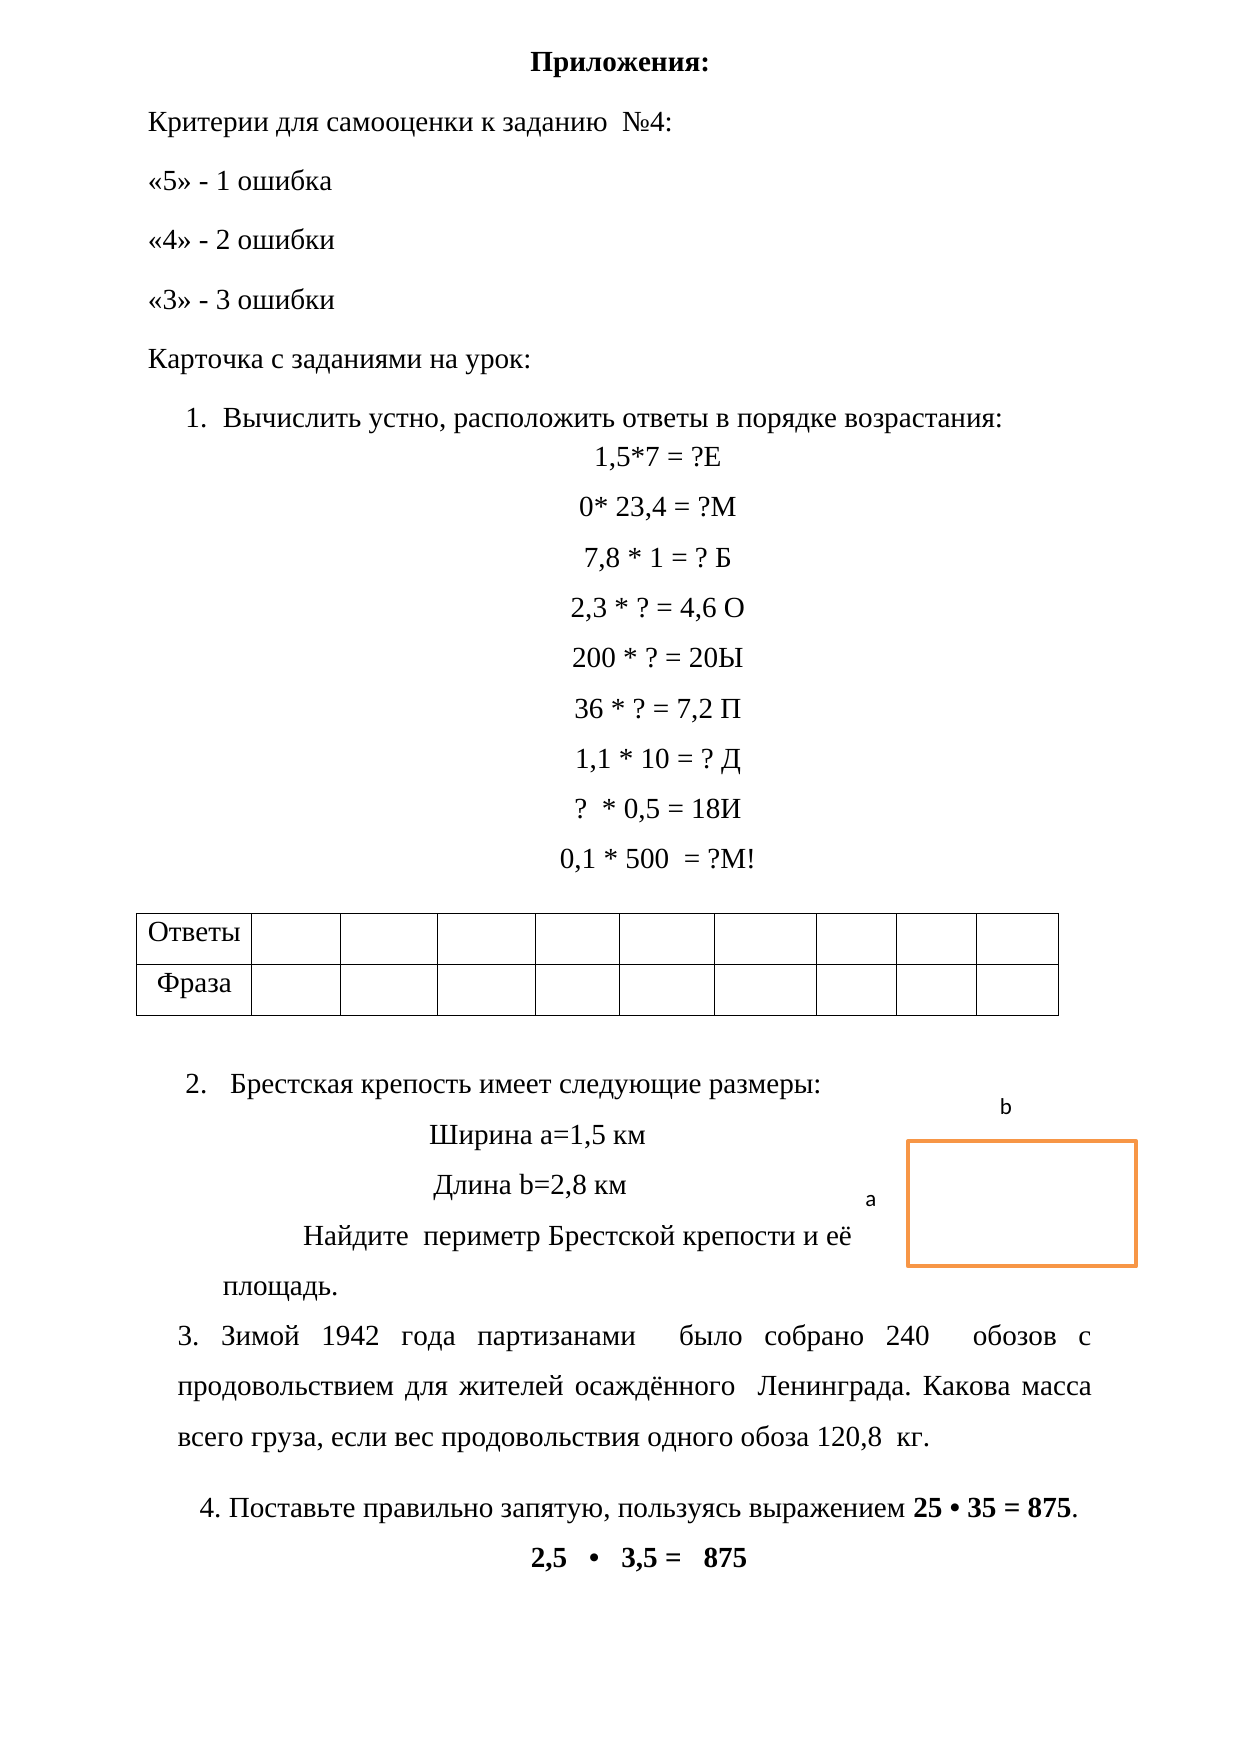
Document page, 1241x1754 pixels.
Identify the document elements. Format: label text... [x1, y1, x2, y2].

text Критерии для самооценки к заданию №4: [148, 104, 1092, 137]
table_header [715, 914, 816, 964]
text 2,5 • 3,5 = 875 [185, 1540, 1092, 1574]
table_header [817, 914, 896, 964]
table_cell [817, 965, 896, 1015]
text «4» - 2 ошибки [148, 222, 1092, 256]
list ? * 0,5 = 18И [223, 791, 1092, 825]
text Ширина а=1,5 км [185, 1117, 1092, 1151]
table_cell [977, 965, 1058, 1015]
table_header [977, 914, 1058, 964]
list 7,8 * 1 = ? Б [223, 540, 1092, 573]
table_cell [341, 965, 437, 1015]
text 4. Поставьте правильно запятую, пользуясь выражением 25 • 35 = 875. [185, 1490, 1092, 1523]
list 36 * ? = 7,2 П [223, 691, 1092, 724]
list 0,1 * 500 = ?М! [223, 842, 1092, 875]
list 2,3 * ? = 4,6 О [223, 590, 1092, 624]
table_cell [897, 965, 976, 1015]
list 200 * ? = 20Ы [223, 640, 1092, 674]
table_header [620, 914, 714, 964]
text Карточка с заданиями на урок: [148, 341, 1092, 375]
table_header [341, 914, 437, 964]
text «5» - 1 ошибка [148, 163, 1092, 197]
list Брестская крепость имеет следующие размеры: [185, 1067, 1092, 1100]
list Найдите периметр Брестской крепости и её площадь. [223, 1218, 1092, 1301]
table_cell Фраза [137, 965, 251, 1015]
table_cell [536, 965, 619, 1015]
table_header [897, 914, 976, 964]
table_cell [252, 965, 340, 1015]
list 1,1 * 10 = ? Д [223, 741, 1092, 774]
text Приложения: [148, 44, 1092, 78]
text «3» - 3 ошибки [148, 282, 1092, 315]
table_cell [620, 965, 714, 1015]
text Длина b=2,8 км [185, 1167, 1092, 1201]
list 1,5*7 = ?Е [223, 439, 1092, 473]
table_header [438, 914, 535, 964]
table_header [252, 914, 340, 964]
table_header Ответы [137, 914, 251, 964]
table_cell [715, 965, 816, 1015]
list Вычислить устно, расположить ответы в порядке возрастания: [185, 401, 1092, 434]
list 3. Зимой 1942 года партизанами было собрано 240 обозов с продовольствием для жителей осаждённого Ленинграда. Какова масса всего груза, если вес продовольствия одного обоза 120,8 кг. [177, 1318, 1092, 1452]
list 0* 23,4 = ?М [223, 489, 1092, 523]
table_cell [438, 965, 535, 1015]
table_header [536, 914, 619, 964]
